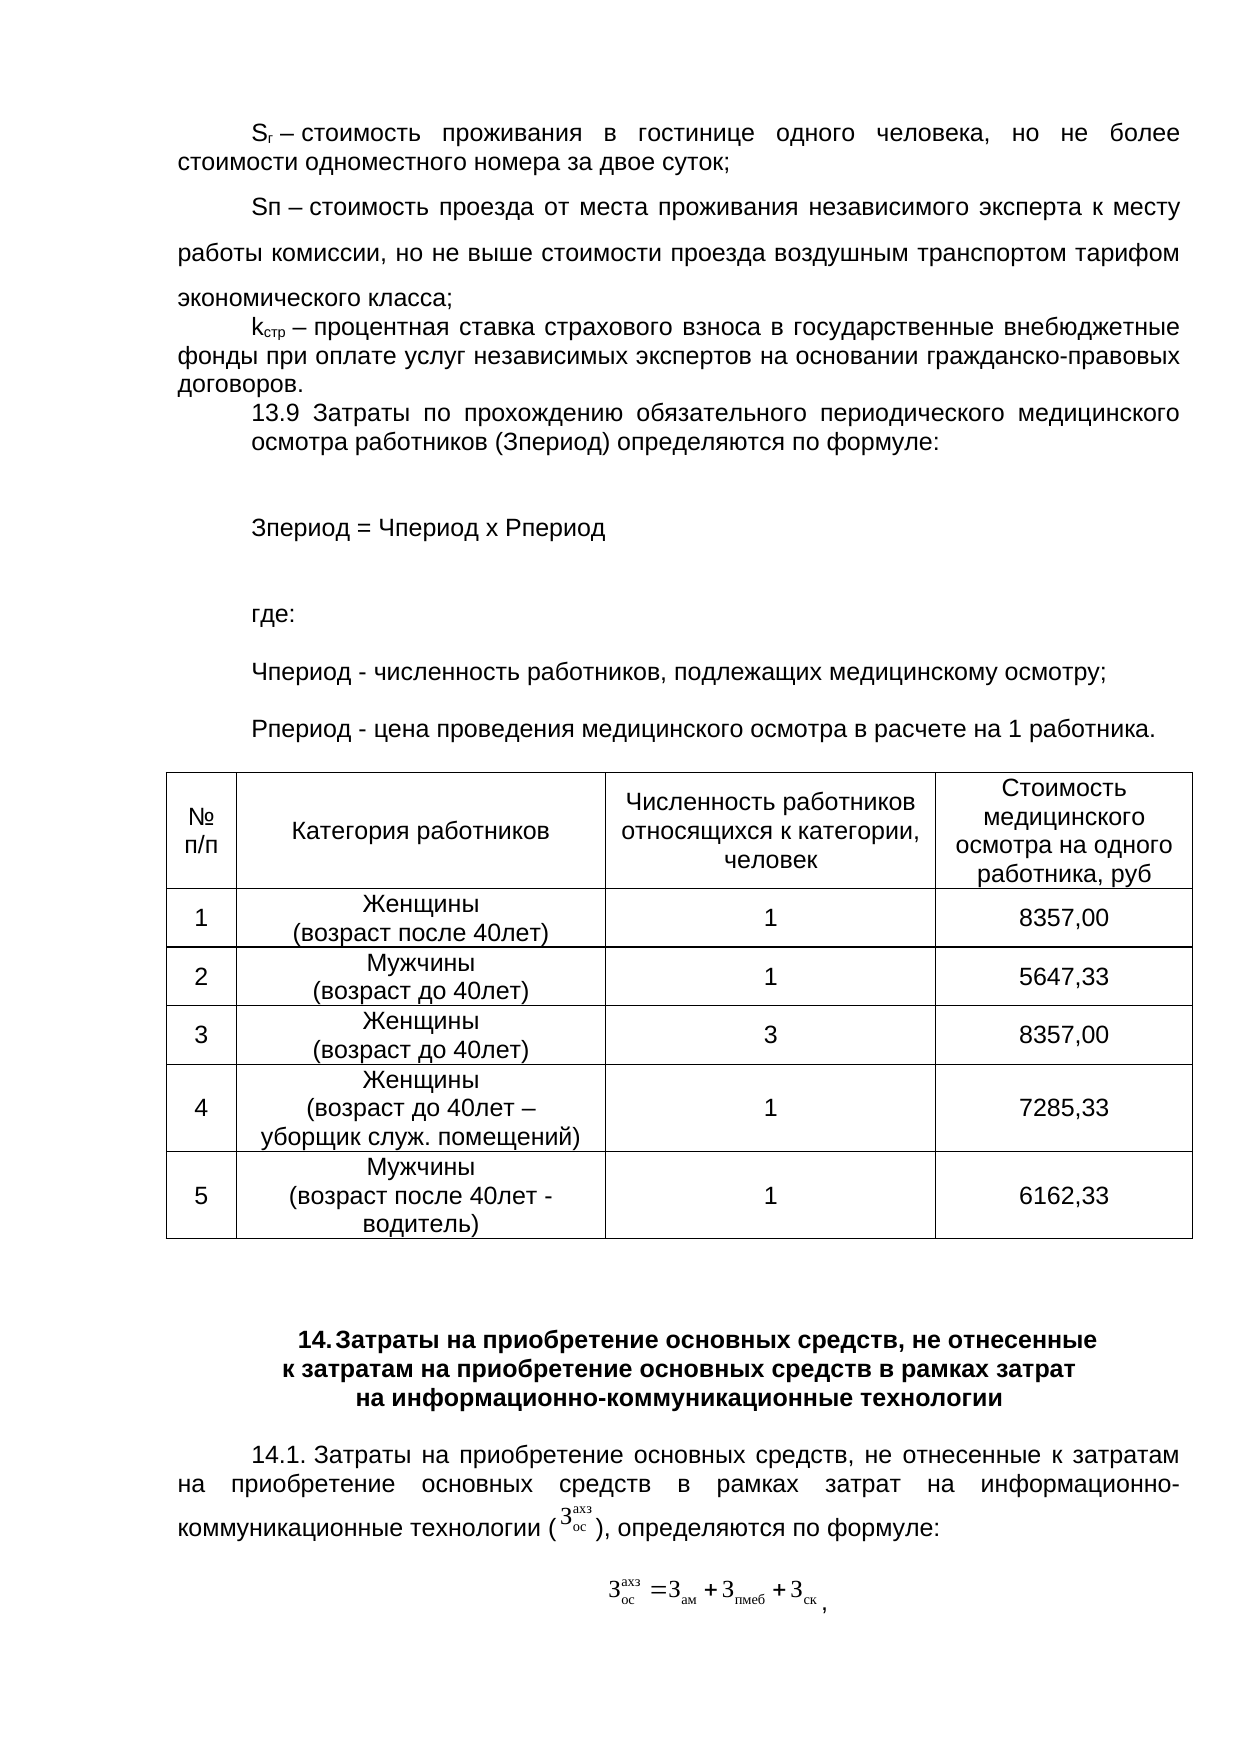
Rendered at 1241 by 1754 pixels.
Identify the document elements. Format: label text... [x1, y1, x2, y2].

table_cell 3 [606, 1006, 935, 1063]
table_header Численность работников относящихся к категории, человек [606, 773, 935, 888]
table_cell 8357,00 [936, 889, 1192, 946]
table_cell 2 [167, 948, 236, 1005]
text , [177, 1571, 1181, 1615]
list Затраты на приобретение основных средств, не отнесенные [215, 1325, 1181, 1354]
text Чпериод - численность работников, подлежащих медицинскому осмотру; [251, 657, 1181, 686]
table_cell Мужчины (возраст до 40лет) [237, 948, 605, 1005]
table_cell 1 [606, 1065, 935, 1151]
table_cell 7285,33 [936, 1065, 1192, 1151]
table_cell Женщины (возраст до 40лет) [237, 1006, 605, 1063]
text к затратам на приобретение основных средств в рамках затрат [177, 1354, 1181, 1383]
table_cell 4 [167, 1065, 236, 1151]
text 14.1. Затраты на приобретение основных средств, не отнесенные к затратам на приобретение основных средств в рамках затрат на информационно-коммуникационные технологии (), определяются по формуле: [177, 1440, 1181, 1542]
text где: [251, 599, 1181, 628]
table_cell 1 [606, 948, 935, 1005]
text на информационно-коммуникационные технологии [177, 1383, 1181, 1412]
table_cell 1 [167, 889, 236, 946]
table_cell Женщины (возраст до 40лет – уборщик служ. помещений) [237, 1065, 605, 1151]
table_header № п/п [167, 773, 236, 888]
table_cell 1 [606, 1152, 935, 1238]
text Зпериод = Чпериод x Pпериод [251, 513, 1181, 542]
table_cell Женщины (возраст после 40лет) [237, 889, 605, 946]
table_cell 6162,33 [936, 1152, 1192, 1238]
text 13.9 Затраты по прохождению обязательного периодического медицинского осмотра работников (Зпериод) определяются по формуле: [251, 398, 1181, 456]
text Sп – стоимость проезда от места проживания независимого эксперта к месту работы комиссии, но не выше стоимости проезда воздушным транспортом тарифом экономического класса; [177, 176, 1181, 312]
table_header Категория работников [237, 773, 605, 888]
table_header Стоимость медицинского осмотра на одного работника, руб [936, 773, 1192, 888]
text Pпериод - цена проведения медицинского осмотра в расчете на 1 работника. [251, 714, 1181, 743]
table_cell 5 [167, 1152, 236, 1238]
text kстр – процентная ставка страхового взноса в государственные внебюджетные фонды при оплате услуг независимых экспертов на основании гражданско-правовых договоров. [177, 312, 1181, 398]
table_cell Мужчины (возраст после 40лет - водитель) [237, 1152, 605, 1238]
text Sг – стоимость проживания в гостинице одного человека, но не более стоимости одноместного номера за двое суток; [177, 118, 1181, 176]
table_cell 5647,33 [936, 948, 1192, 1005]
table_cell 3 [167, 1006, 236, 1063]
table_cell 1 [606, 889, 935, 946]
table_cell 8357,00 [936, 1006, 1192, 1063]
